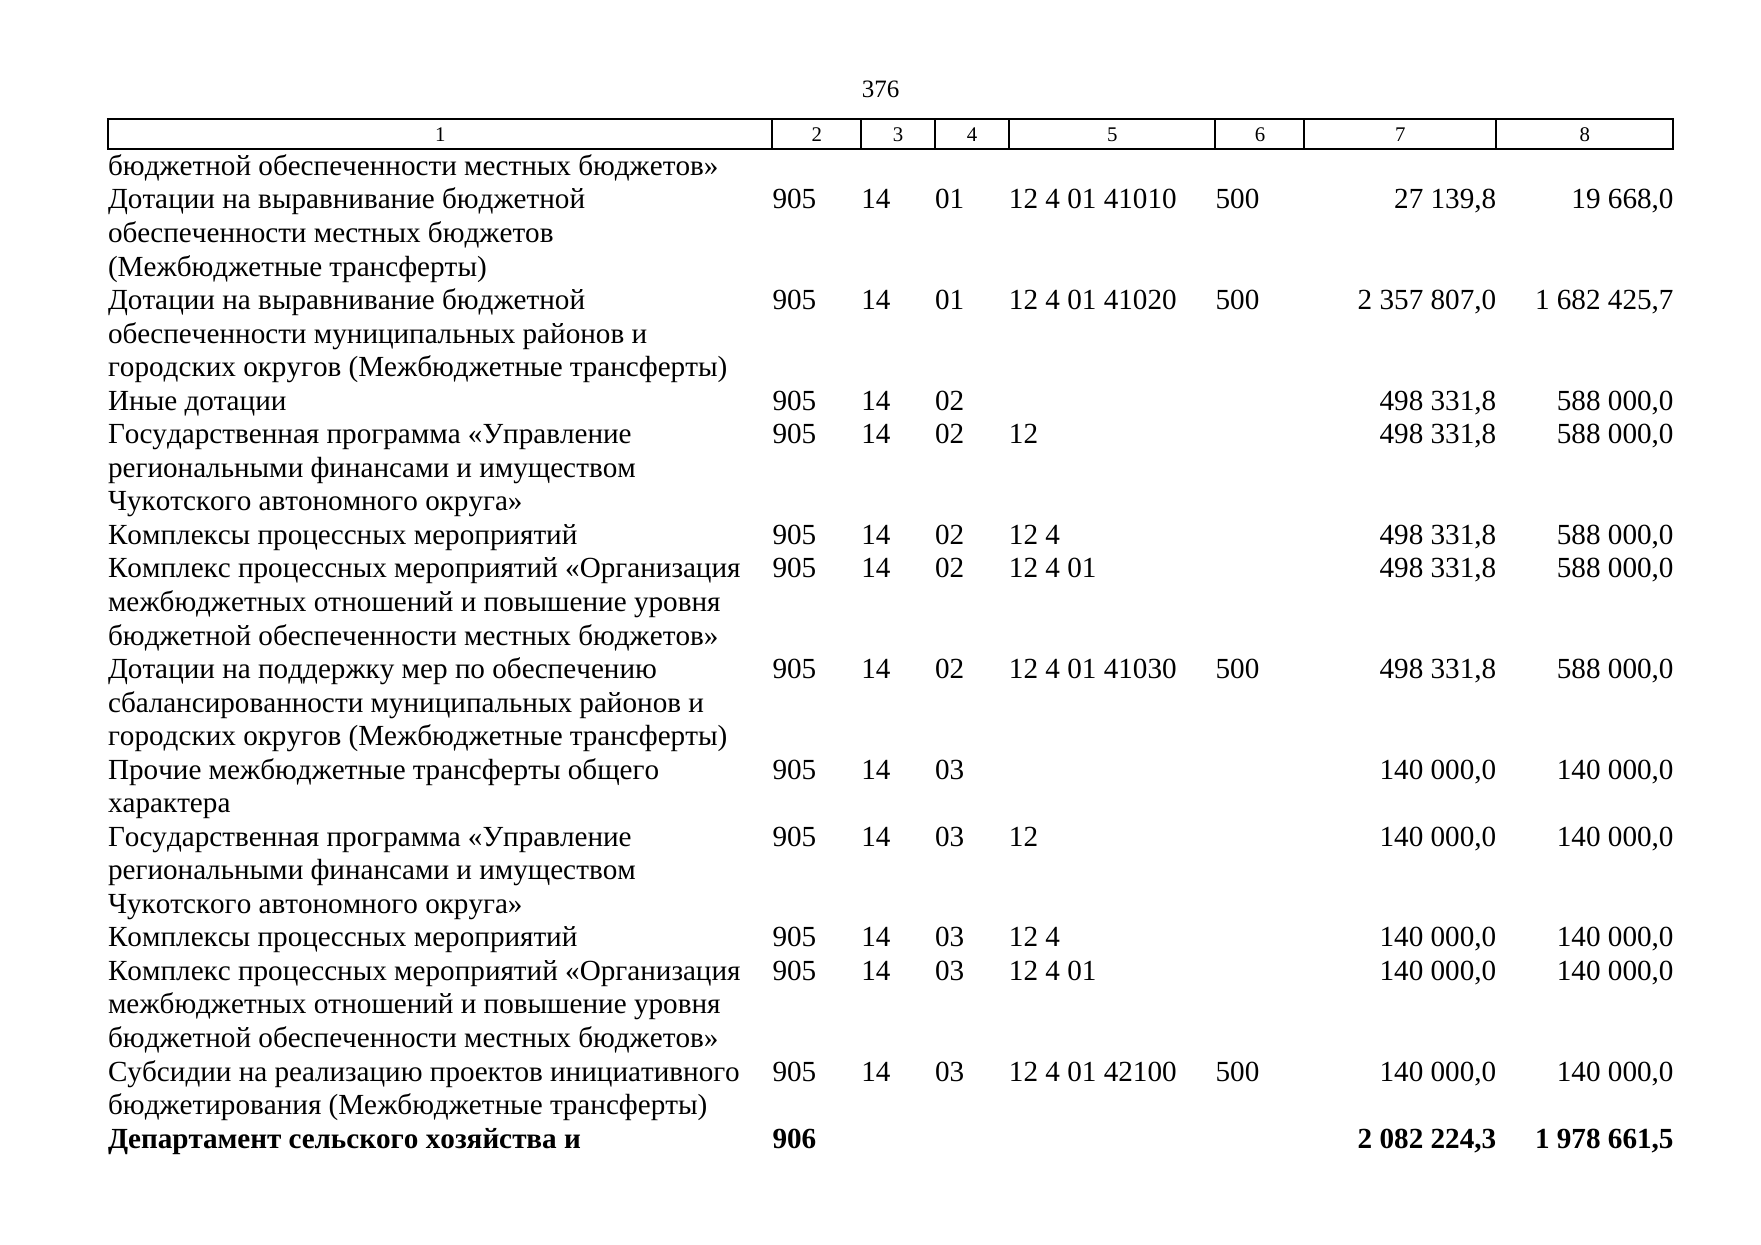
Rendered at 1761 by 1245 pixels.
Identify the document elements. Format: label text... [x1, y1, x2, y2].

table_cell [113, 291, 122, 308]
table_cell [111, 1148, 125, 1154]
table_header 2 [773, 120, 860, 148]
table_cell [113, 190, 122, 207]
table_header 6 [1216, 120, 1303, 148]
table_header 1 [109, 120, 771, 148]
table_header 4 [936, 120, 1008, 148]
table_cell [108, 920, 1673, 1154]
table_header 7 [1305, 120, 1495, 148]
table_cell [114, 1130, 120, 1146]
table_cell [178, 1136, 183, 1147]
table_header 8 [1497, 120, 1672, 148]
table_header 5 [1010, 120, 1214, 148]
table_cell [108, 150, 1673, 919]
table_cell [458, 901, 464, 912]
table_header 3 [862, 120, 934, 148]
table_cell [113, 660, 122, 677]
